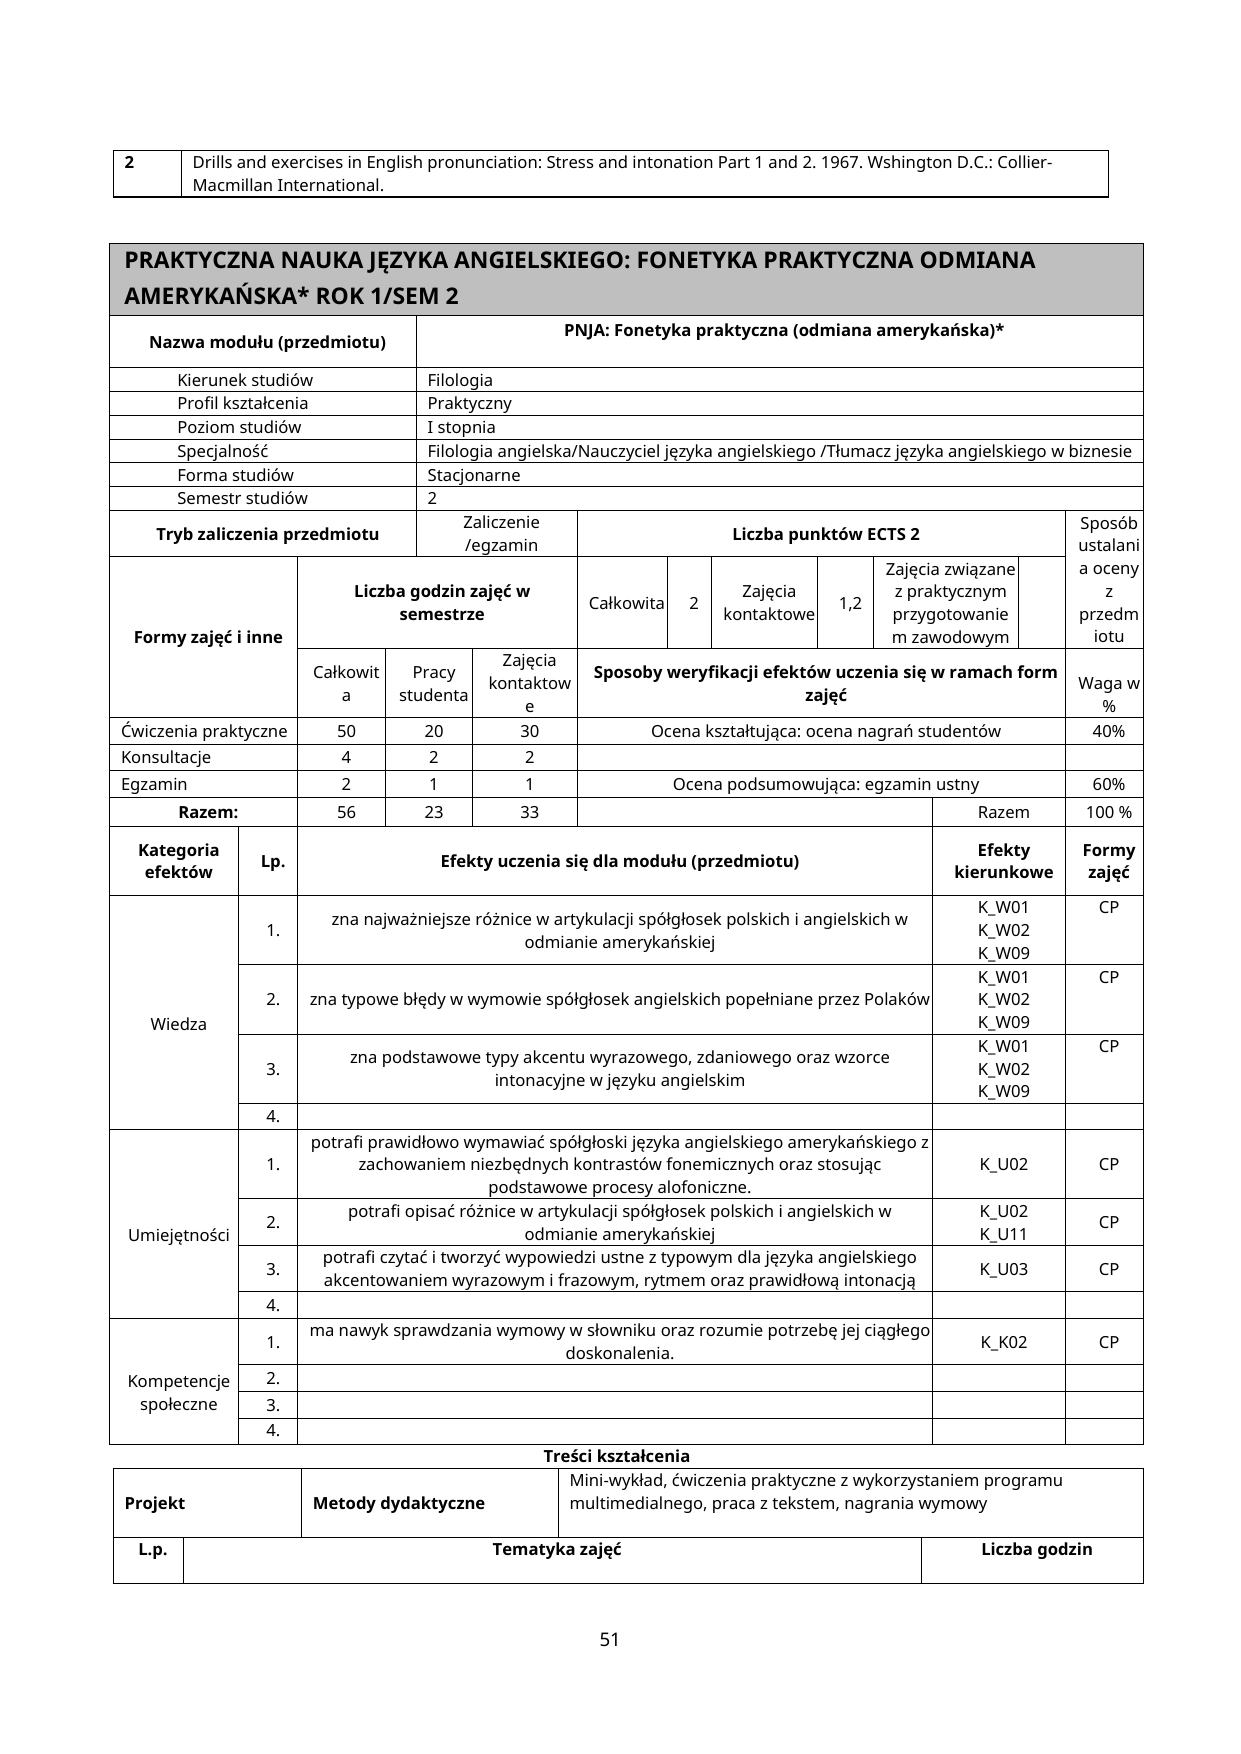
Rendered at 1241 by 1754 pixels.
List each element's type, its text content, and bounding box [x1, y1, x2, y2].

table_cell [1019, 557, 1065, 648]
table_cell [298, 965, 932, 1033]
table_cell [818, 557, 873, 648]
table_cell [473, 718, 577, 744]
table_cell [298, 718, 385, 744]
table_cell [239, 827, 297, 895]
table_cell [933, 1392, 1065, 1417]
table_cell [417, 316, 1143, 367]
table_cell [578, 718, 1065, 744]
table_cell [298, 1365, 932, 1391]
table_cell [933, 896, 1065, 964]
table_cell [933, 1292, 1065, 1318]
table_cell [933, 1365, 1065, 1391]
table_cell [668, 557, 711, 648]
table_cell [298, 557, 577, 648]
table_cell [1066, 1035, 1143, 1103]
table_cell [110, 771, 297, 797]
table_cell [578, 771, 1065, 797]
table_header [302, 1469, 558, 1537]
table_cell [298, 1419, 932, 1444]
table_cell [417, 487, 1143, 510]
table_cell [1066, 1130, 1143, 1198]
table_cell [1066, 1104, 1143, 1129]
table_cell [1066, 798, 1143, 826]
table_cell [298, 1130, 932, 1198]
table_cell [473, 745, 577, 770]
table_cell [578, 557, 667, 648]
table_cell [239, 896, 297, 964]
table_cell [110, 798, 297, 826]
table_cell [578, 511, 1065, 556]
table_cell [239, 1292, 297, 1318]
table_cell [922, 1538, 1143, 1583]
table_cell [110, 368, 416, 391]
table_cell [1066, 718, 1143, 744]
text Treści kształcenia [112, 1445, 1117, 1468]
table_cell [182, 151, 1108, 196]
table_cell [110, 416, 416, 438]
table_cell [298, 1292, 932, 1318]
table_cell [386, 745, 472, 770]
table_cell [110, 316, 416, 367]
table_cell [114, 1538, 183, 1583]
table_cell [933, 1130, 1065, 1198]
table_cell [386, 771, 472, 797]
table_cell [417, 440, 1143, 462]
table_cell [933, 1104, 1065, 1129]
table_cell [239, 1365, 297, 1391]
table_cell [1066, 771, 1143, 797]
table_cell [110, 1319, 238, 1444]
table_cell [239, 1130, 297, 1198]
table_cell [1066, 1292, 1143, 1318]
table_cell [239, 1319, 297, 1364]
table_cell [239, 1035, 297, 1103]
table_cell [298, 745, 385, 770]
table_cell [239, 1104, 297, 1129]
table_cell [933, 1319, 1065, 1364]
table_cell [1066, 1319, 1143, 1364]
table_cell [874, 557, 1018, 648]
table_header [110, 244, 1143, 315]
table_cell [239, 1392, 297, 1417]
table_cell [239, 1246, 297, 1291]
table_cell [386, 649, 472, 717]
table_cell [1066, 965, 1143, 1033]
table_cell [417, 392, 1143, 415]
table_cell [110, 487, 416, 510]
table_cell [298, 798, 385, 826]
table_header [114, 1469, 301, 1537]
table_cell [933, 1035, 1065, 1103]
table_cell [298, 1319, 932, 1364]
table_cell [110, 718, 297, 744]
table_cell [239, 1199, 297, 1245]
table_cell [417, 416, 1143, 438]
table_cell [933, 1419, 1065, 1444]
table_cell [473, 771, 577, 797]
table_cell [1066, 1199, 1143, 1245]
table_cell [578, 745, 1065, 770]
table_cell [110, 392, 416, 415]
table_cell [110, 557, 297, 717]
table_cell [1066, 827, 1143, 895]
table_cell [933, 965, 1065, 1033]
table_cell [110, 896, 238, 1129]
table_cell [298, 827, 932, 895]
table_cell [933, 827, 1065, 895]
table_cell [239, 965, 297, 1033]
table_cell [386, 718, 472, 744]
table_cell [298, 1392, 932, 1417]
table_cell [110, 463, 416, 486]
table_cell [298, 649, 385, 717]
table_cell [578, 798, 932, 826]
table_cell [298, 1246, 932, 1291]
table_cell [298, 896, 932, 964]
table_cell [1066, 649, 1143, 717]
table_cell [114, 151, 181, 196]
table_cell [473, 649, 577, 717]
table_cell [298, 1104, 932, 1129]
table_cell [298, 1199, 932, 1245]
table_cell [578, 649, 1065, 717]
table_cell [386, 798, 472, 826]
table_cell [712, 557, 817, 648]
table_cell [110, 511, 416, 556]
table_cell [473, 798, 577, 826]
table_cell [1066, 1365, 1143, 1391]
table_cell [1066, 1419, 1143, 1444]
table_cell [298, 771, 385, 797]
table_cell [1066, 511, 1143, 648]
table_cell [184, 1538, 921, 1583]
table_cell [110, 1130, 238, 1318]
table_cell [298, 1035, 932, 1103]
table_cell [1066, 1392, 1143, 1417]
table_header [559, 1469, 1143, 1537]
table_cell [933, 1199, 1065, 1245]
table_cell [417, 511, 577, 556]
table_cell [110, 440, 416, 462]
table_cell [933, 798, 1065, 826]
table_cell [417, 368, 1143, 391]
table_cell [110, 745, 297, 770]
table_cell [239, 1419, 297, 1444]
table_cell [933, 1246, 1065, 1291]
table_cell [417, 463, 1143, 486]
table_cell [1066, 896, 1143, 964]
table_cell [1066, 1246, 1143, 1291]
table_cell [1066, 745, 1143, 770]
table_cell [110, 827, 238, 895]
